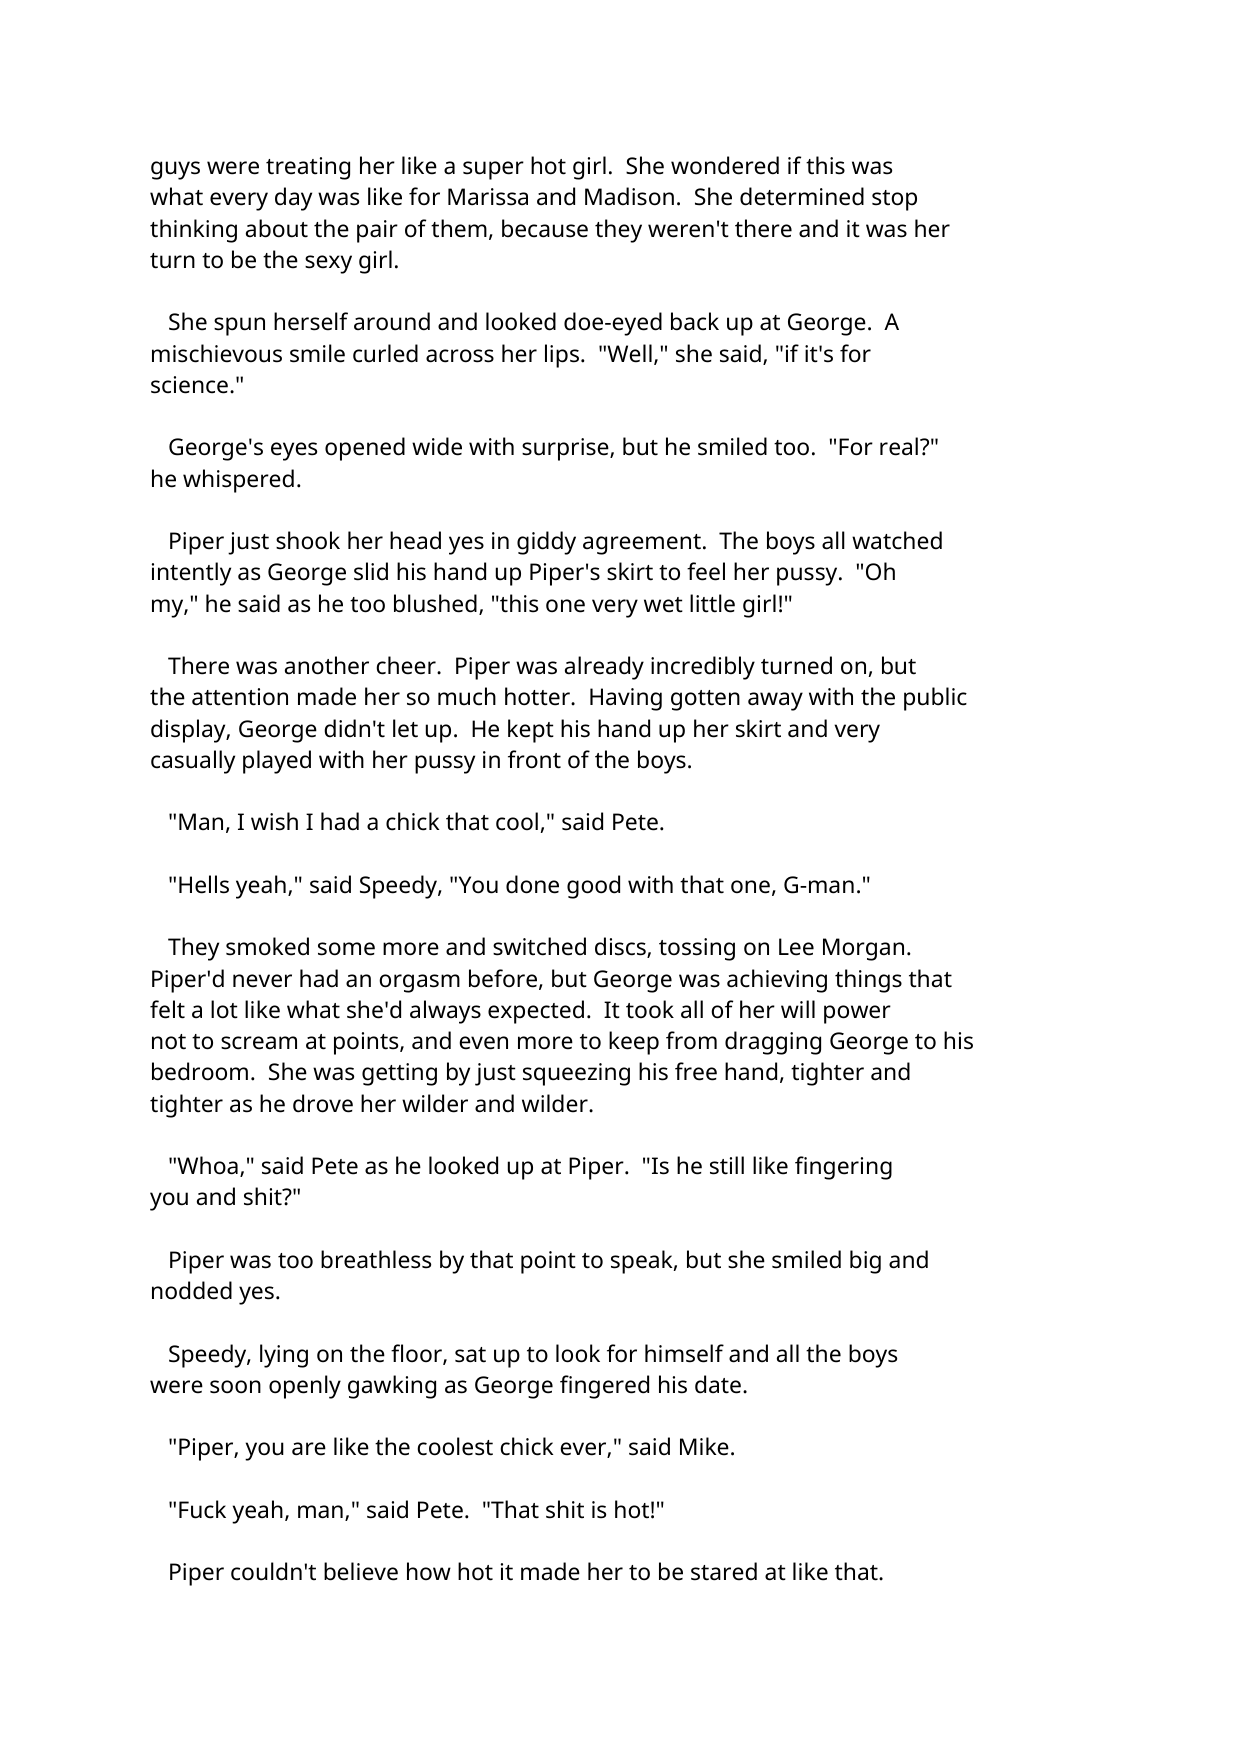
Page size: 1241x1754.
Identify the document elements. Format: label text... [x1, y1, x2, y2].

text what every day was like for Marissa and Madison. She determined stop [150, 181, 1090, 212]
text display, George didn't let up. He kept his hand up her skirt and very [150, 712, 1090, 744]
text the attention made her so much hotter. Having gotten away with the public [150, 681, 1090, 712]
text not to scream at points, and even more to keep from dragging George to his [150, 1025, 1090, 1056]
text mischievous smile curled across her lips. "Well," she said, "if it's for [150, 337, 1090, 369]
text Piper just shook her head yes in giddy agreement. The boys all watched [150, 525, 1090, 556]
text he whispered. [150, 462, 1090, 494]
text Piper was too breathless by that point to speak, but she smiled big and [150, 1244, 1090, 1275]
text "Hells yeah," said Speedy, "You done good with that one, G-man." [150, 869, 1090, 900]
text science." [150, 369, 1090, 400]
text There was another cheer. Piper was already incredibly turned on, but [150, 650, 1090, 681]
text Speedy, lying on the floor, sat up to look for himself and all the boys [150, 1337, 1090, 1369]
text "Piper, you are like the coolest chick ever," said Mike. [150, 1431, 1090, 1462]
text George's eyes opened wide with surprise, but he smiled too. "For real?" [150, 431, 1090, 462]
text Piper couldn't believe how hot it made her to be stared at like that. [150, 1556, 1090, 1587]
text tighter as he drove her wilder and wilder. [150, 1087, 1090, 1119]
text casually played with her pussy in front of the boys. [150, 744, 1090, 775]
text nodded yes. [150, 1275, 1090, 1306]
text felt a lot like what she'd always expected. It took all of her will power [150, 994, 1090, 1025]
text intently as George slid his hand up Piper's skirt to feel her pussy. "Oh [150, 556, 1090, 587]
text Piper'd never had an orgasm before, but George was achieving things that [150, 962, 1090, 994]
text She spun herself around and looked doe-eyed back up at George. A [150, 306, 1090, 337]
text my," he said as he too blushed, "this one very wet little girl!" [150, 587, 1090, 619]
text They smoked some more and switched discs, tossing on Lee Morgan. [150, 931, 1090, 962]
text bedroom. She was getting by just squeezing his free hand, tighter and [150, 1056, 1090, 1087]
text were soon openly gawking as George fingered his date. [150, 1369, 1090, 1400]
text you and shit?" [150, 1181, 1090, 1212]
text turn to be the sexy girl. [150, 244, 1090, 275]
text guys were treating her like a super hot girl. She wondered if this was [150, 150, 1090, 181]
text "Man, I wish I had a chick that cool," said Pete. [150, 806, 1090, 837]
text thinking about the pair of them, because they weren't there and it was her [150, 212, 1090, 244]
text "Whoa," said Pete as he looked up at Piper. "Is he still like fingering [150, 1150, 1090, 1181]
text "Fuck yeah, man," said Pete. "That shit is hot!" [150, 1494, 1090, 1525]
